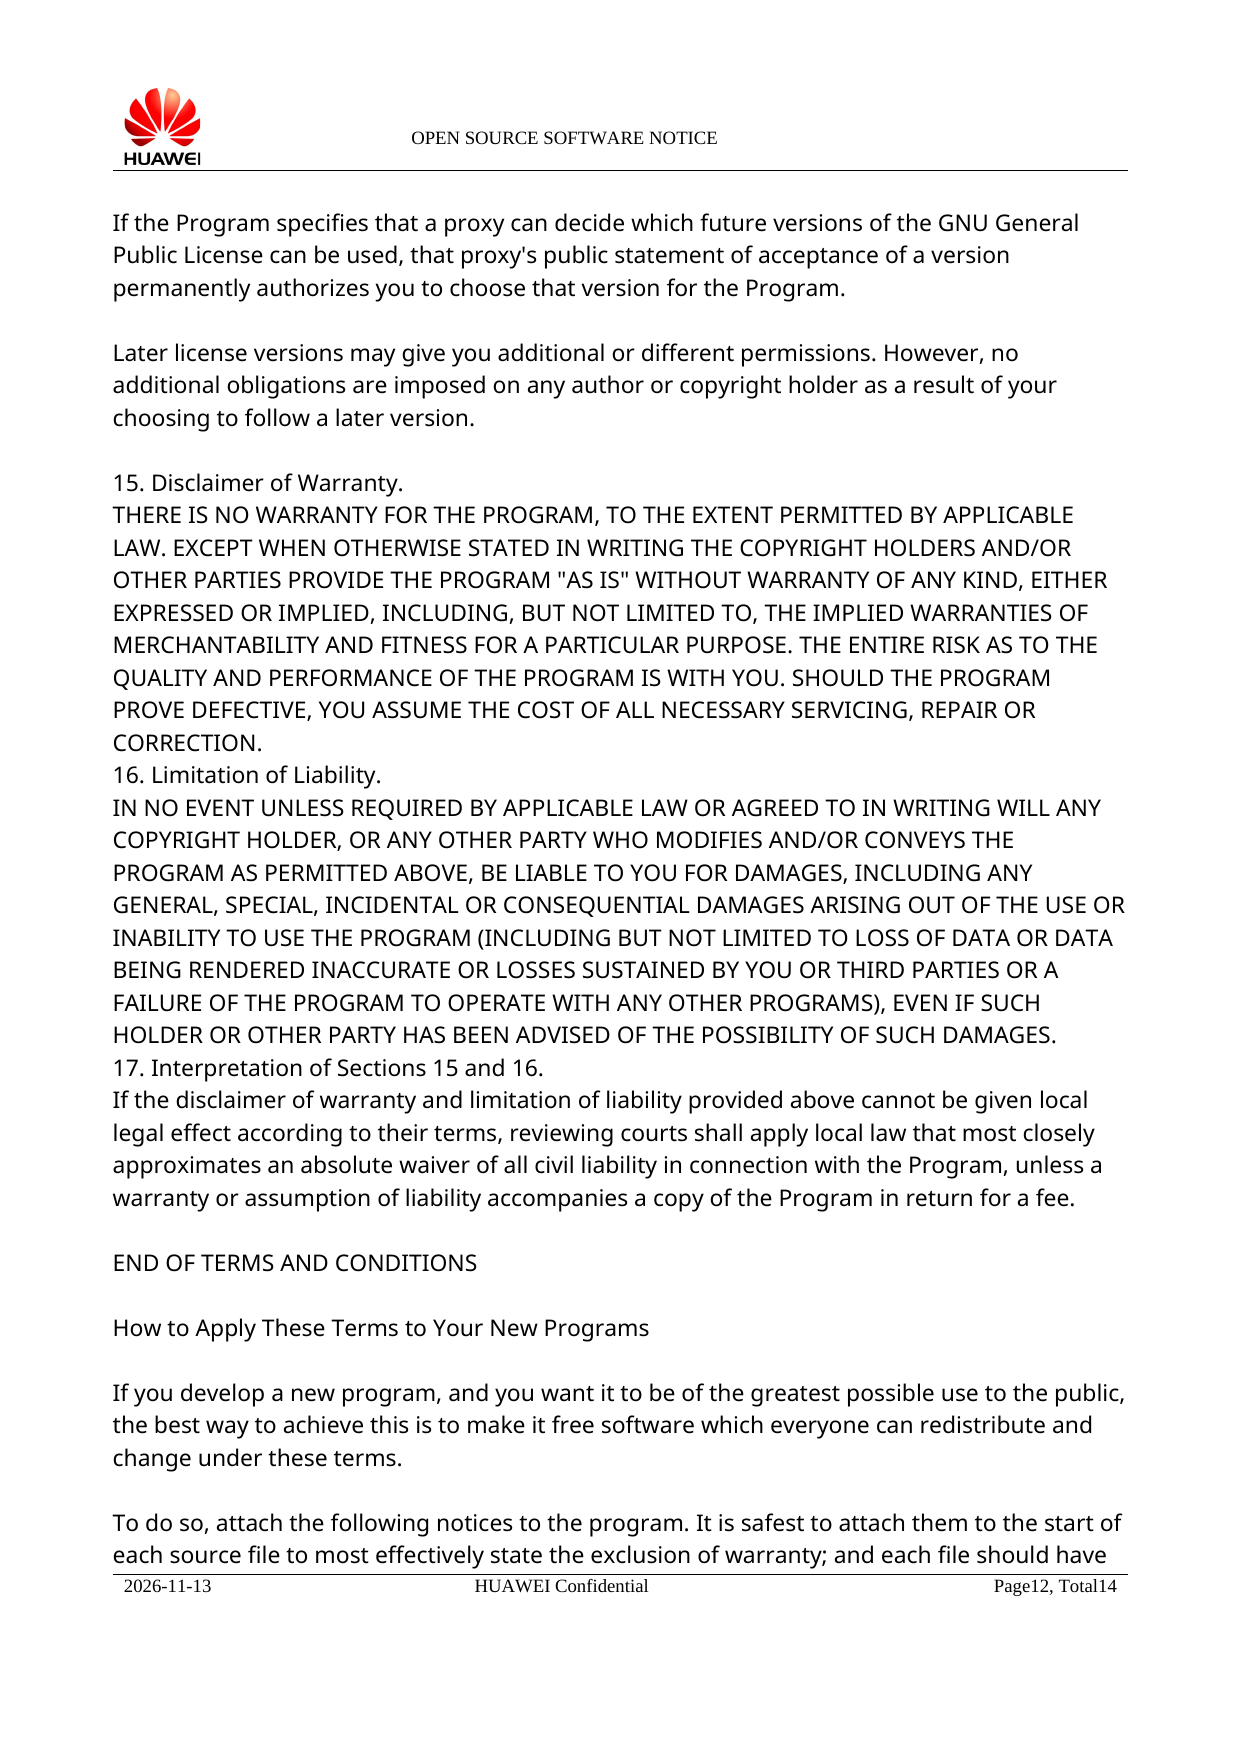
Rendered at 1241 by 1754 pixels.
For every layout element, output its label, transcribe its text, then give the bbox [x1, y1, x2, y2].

text IN NO EVENT UNLESS REQUIRED BY APPLICABLE LAW OR AGREED TO IN WRITING WILL ANY COPYRIGHT HOLDER, OR ANY OTHER PARTY WHO MODIFIES AND/OR CONVEYS THE PROGRAM AS PERMITTED ABOVE, BE LIABLE TO YOU FOR DAMAGES, INCLUDING ANY GENERAL, SPECIAL, INCIDENTAL OR CONSEQUENTIAL DAMAGES ARISING OUT OF THE USE OR INABILITY TO USE THE PROGRAM (INCLUDING BUT NOT LIMITED TO LOSS OF DATA OR DATA BEING RENDERED INACCURATE OR LOSSES SUSTAINED BY YOU OR THIRD PARTIES OR A FAILURE OF THE PROGRAM TO OPERATE WITH ANY OTHER PROGRAMS), EVEN IF SUCH HOLDER OR OTHER PARTY HAS BEEN ADVISED OF THE POSSIBILITY OF SUCH DAMAGES. [112, 791, 1128, 1051]
text 17. Interpretation of Sections 15 and 16. [112, 1051, 1128, 1084]
text 16. Limitation of Liability. [112, 759, 1128, 791]
text If the disclaimer of warranty and limitation of liability provided above cannot be given local legal effect according to their terms, reviewing courts shall apply local law that most closely approximates an absolute waiver of all civil liability in connection with the Program, unless a warranty or assumption of liability accompanies a copy of the Program in return for a fee. [112, 1084, 1128, 1214]
text If the Program specifies that a proxy can decide which future versions of the GNU General Public License can be used, that proxy's public statement of acceptance of a version permanently authorizes you to choose that version for the Program. [112, 206, 1128, 304]
text If you develop a new program, and you want it to be of the greatest possible use to the public, the best way to achieve this is to make it free software which everyone can redistribute and change under these terms. [112, 1376, 1128, 1474]
text END OF TERMS AND CONDITIONS [112, 1246, 1128, 1279]
text THERE IS NO WARRANTY FOR THE PROGRAM, TO THE EXTENT PERMITTED BY APPLICABLE LAW. EXCEPT WHEN OTHERWISE STATED IN WRITING THE COPYRIGHT HOLDERS AND/OR OTHER PARTIES PROVIDE THE PROGRAM "AS IS" WITHOUT WARRANTY OF ANY KIND, EITHER EXPRESSED OR IMPLIED, INCLUDING, BUT NOT LIMITED TO, THE IMPLIED WARRANTIES OF MERCHANTABILITY AND FITNESS FOR A PARTICULAR PURPOSE. THE ENTIRE RISK AS TO THE QUALITY AND PERFORMANCE OF THE PROGRAM IS WITH YOU. SHOULD THE PROGRAM PROVE DEFECTIVE, YOU ASSUME THE COST OF ALL NECESSARY SERVICING, REPAIR OR CORRECTION. [112, 499, 1128, 759]
text 15. Disclaimer of Warranty. [112, 466, 1128, 499]
text How to Apply These Terms to Your New Programs [112, 1311, 1128, 1344]
text Later license versions may give you additional or different permissions. However, no additional obligations are imposed on any author or copyright holder as a result of your choosing to follow a later version. [112, 336, 1128, 434]
picture [124, 88, 201, 165]
